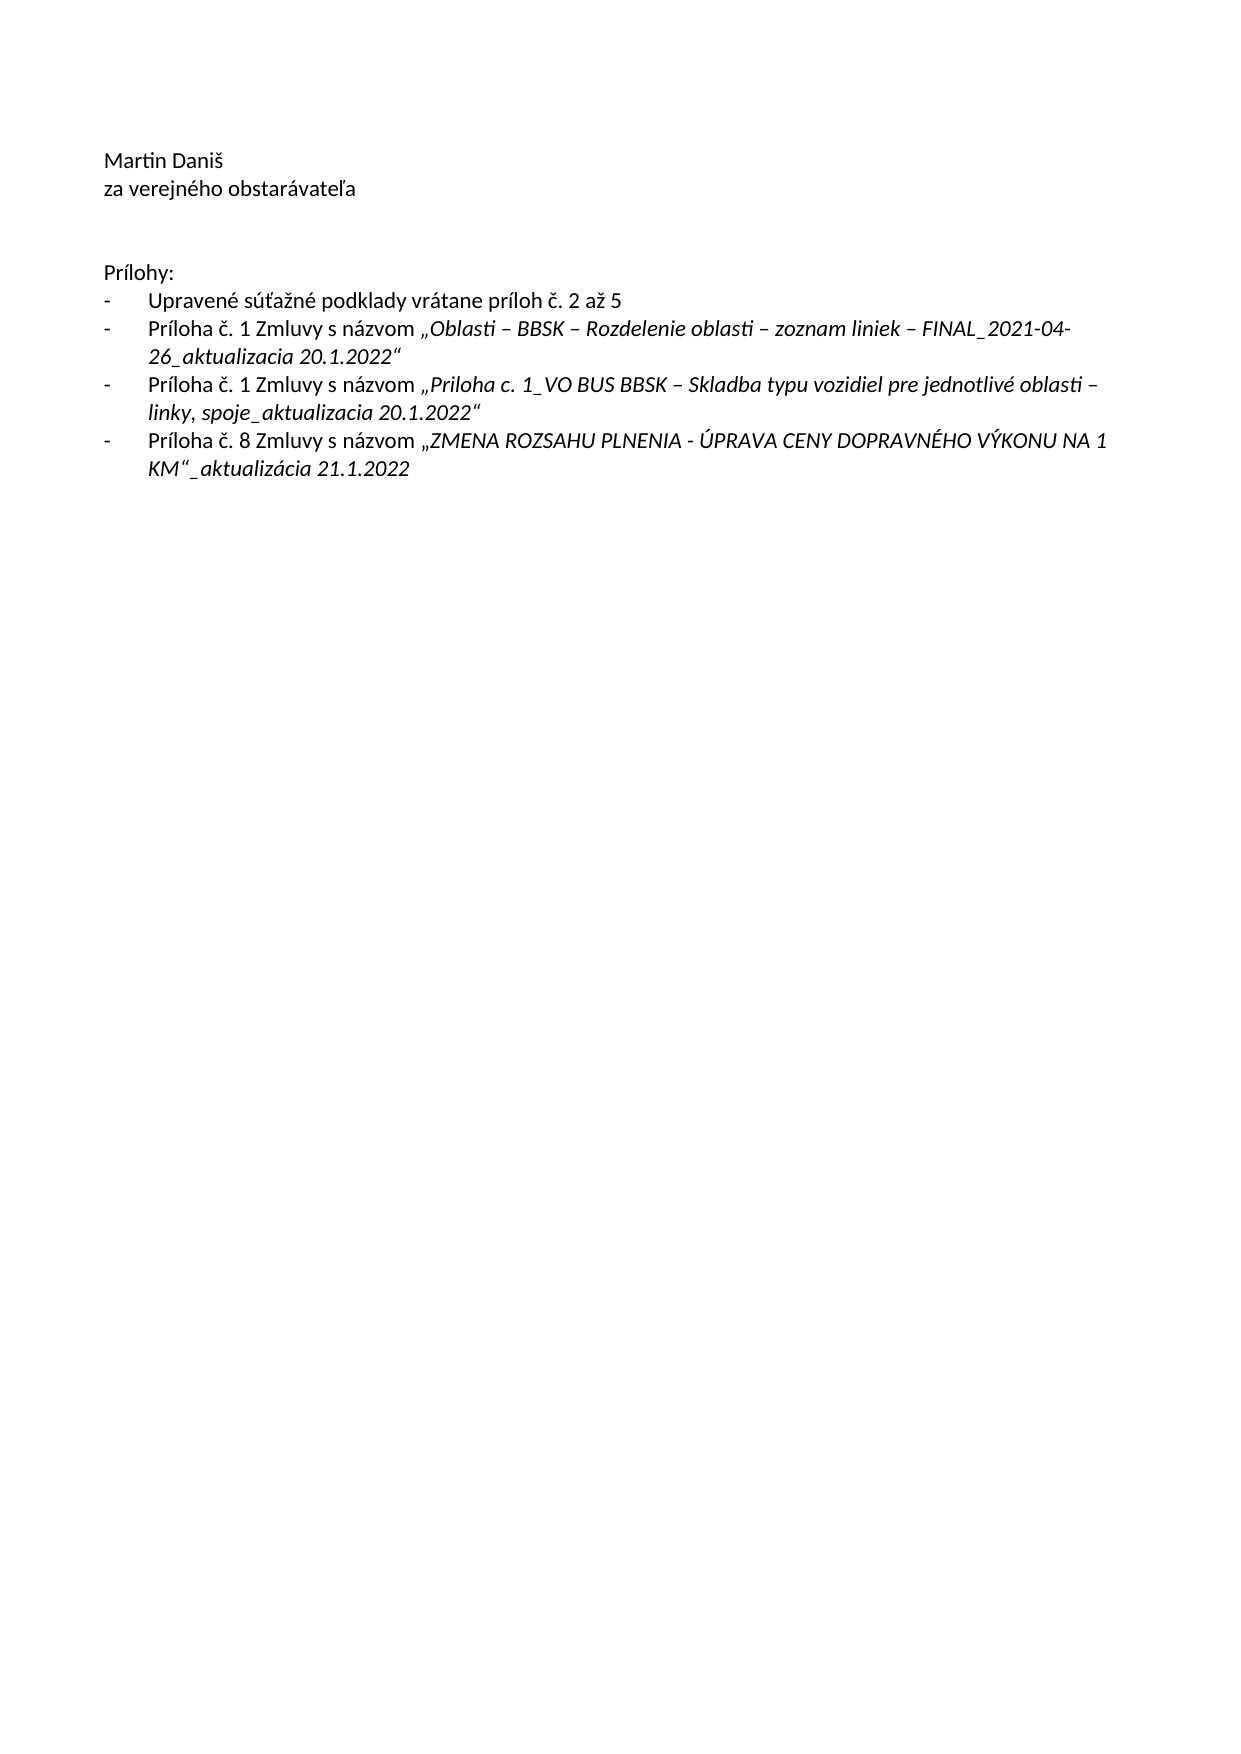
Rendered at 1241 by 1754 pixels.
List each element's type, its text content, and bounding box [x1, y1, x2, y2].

text Prílohy: [103, 258, 1152, 286]
list Príloha č. 1 Zmluvy s názvom „Priloha c. 1_VO BUS BBSK – Skladba typu vozidiel pre jednotlivé oblasti – linky, spoje_aktualizacia 20.1.2022“ [103, 370, 1152, 426]
list Príloha č. 8 Zmluvy s názvom „ZMENA ROZSAHU PLNENIA - ÚPRAVA CENY DOPRAVNÉHO VÝKONU NA 1 KM“_aktualizácia 21.1.2022 [103, 426, 1152, 482]
text Martin Daniš za verejného obstarávateľa [103, 146, 1152, 202]
list Upravené súťažné podklady vrátane príloh č. 2 až 5 [103, 286, 1152, 314]
list Príloha č. 1 Zmluvy s názvom „Oblasti – BBSK – Rozdelenie oblasti – zoznam liniek – FINAL_2021-04-26_aktualizacia 20.1.2022“ [103, 314, 1152, 370]
